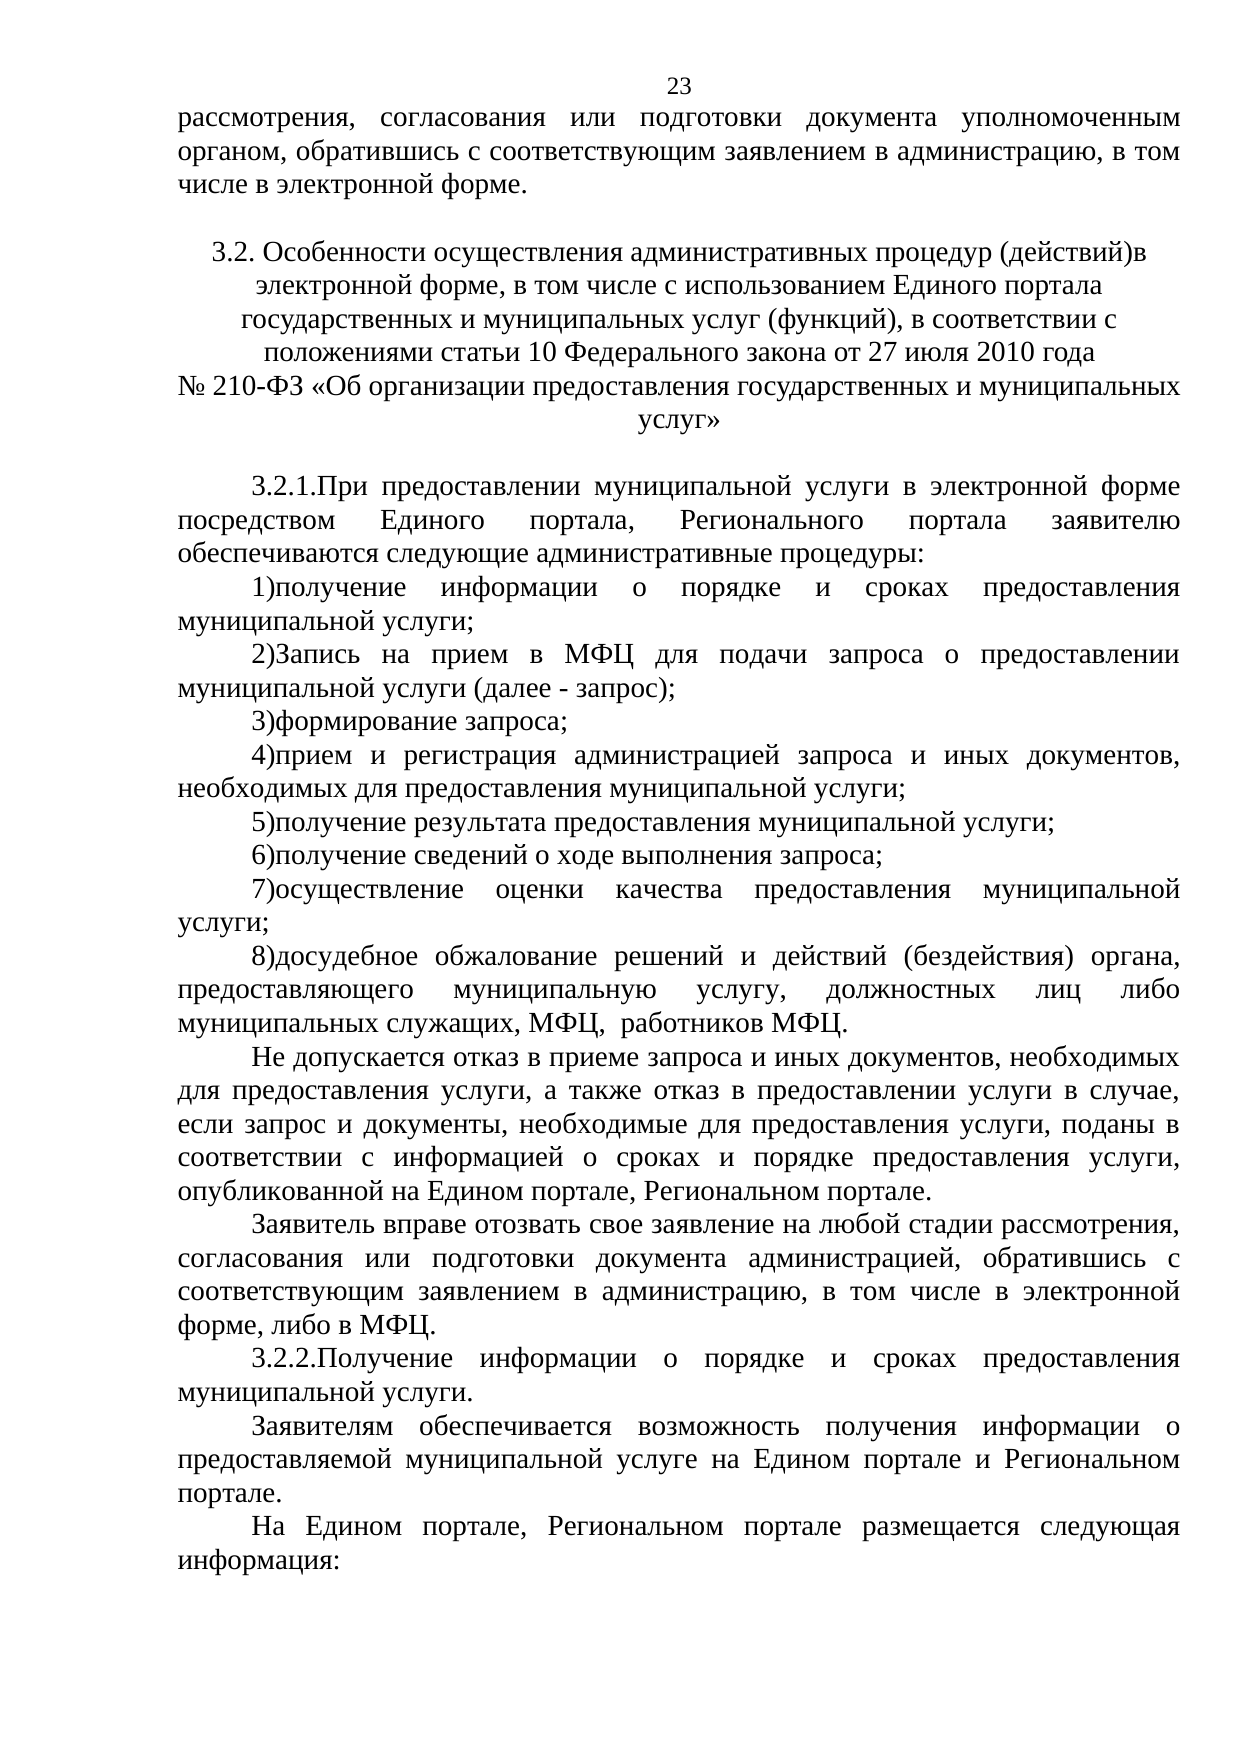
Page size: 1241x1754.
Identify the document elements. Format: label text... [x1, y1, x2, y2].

text 7)осуществление оценки качества предоставления муниципальной услуги; [177, 871, 1181, 938]
text 4)прием и регистрация администрацией запроса и иных документов, необходимых для предоставления муниципальной услуги; [177, 737, 1181, 804]
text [177, 99, 1181, 200]
text 1)получение информации о порядке и сроках предоставления муниципальной услуги; [177, 569, 1181, 636]
text Не допускается отказ в приеме запроса и иных документов, необходимых для предоставления услуги, а также отказ в предоставлении услуги в случае, если запрос и документы, необходимые для предоставления услуги, поданы в соответствии с информацией о сроках и порядке предоставления услуги, опубликованной на Едином портале, Региональном портале. [177, 1039, 1181, 1206]
text № 210-ФЗ «Об организации предоставления государственных и муниципальных услуг» [177, 368, 1181, 435]
text 3.2. Особенности осуществления административных процедур (действий)в электронной форме, в том числе с использованием Единого портала [177, 234, 1181, 301]
text На Едином портале, Региональном портале размещается следующая информация: [177, 1508, 1181, 1575]
text государственных и муниципальных услуг (функций), в соответствии с [177, 301, 1181, 334]
text 8)досудебное обжалование решений и действий (бездействия) органа, предоставляющего муниципальную услугу, должностных лиц либо муниципальных служащих, МФЦ, работников МФЦ. [177, 938, 1181, 1039]
text 2)Запись на прием в МФЦ для подачи запроса о предоставлении муниципальной услуги (далее - запрос); [177, 636, 1181, 703]
text 6)получение сведений о ходе выполнения запроса; [177, 837, 1181, 871]
text 5)получение результата предоставления муниципальной услуги; [177, 804, 1181, 837]
text Заявителям обеспечивается возможность получения информации о предоставляемой муниципальной услуге на Едином портале и Региональном портале. [177, 1408, 1181, 1508]
text 3.2.2.Получение информации о порядке и сроках предоставления муниципальной услуги. [177, 1341, 1181, 1408]
text Заявитель вправе отозвать свое заявление на любой стадии рассмотрения, согласования или подготовки документа администрацией, обратившись с соответствующим заявлением в администрацию, в том числе в электронной форме, либо в МФЦ. [177, 1206, 1181, 1341]
text 3.2.1.При предоставлении муниципальной услуги в электронной форме посредством Единого портала, Регионального портала заявителю обеспечиваются следующие административные процедуры: [177, 468, 1181, 569]
text положениями статьи 10 Федерального закона от 27 июля 2010 года [177, 334, 1181, 368]
text 3)формирование запроса; [177, 703, 1181, 737]
